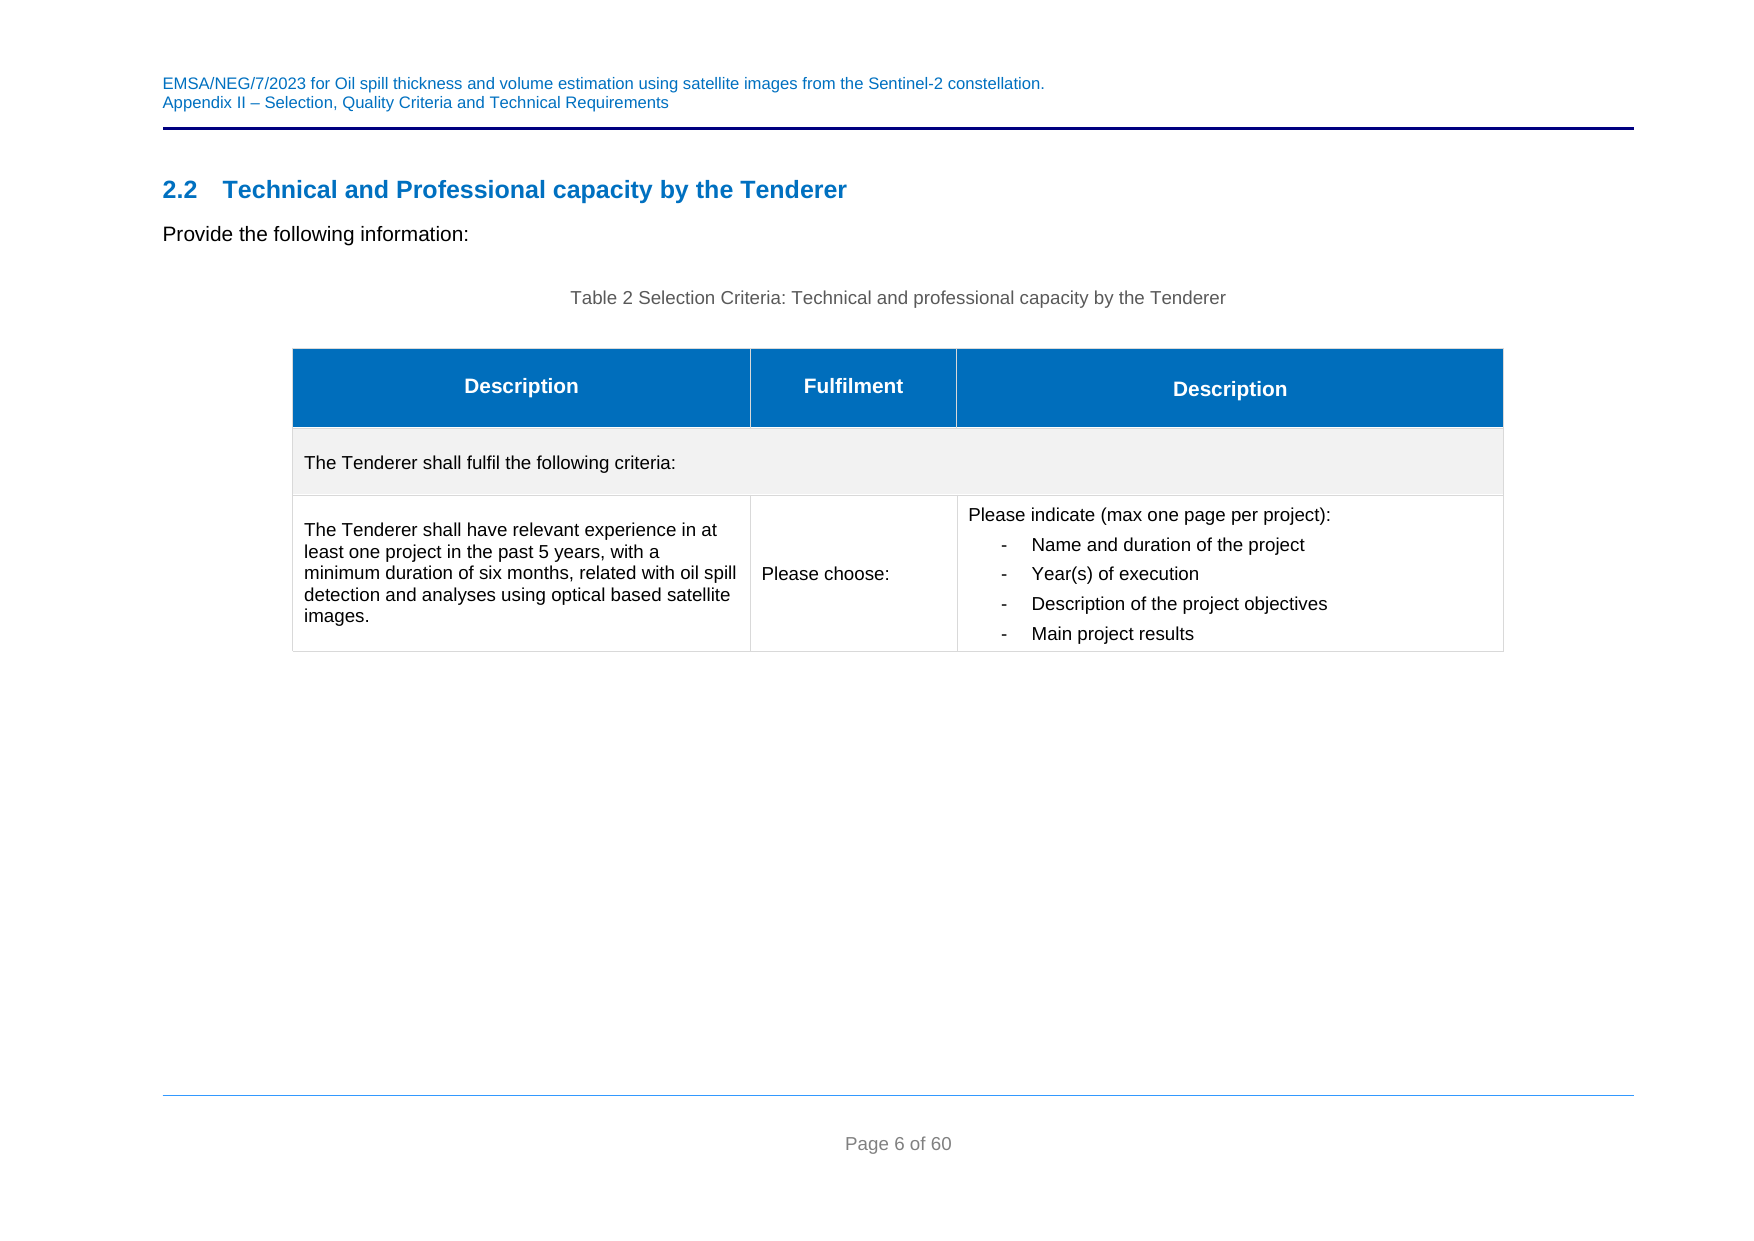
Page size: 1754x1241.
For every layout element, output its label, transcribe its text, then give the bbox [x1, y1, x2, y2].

table_header Fulfilment [751, 349, 956, 427]
subtitle Technical and Professional capacity by the Tenderer [162, 175, 1634, 204]
table_cell [751, 496, 957, 651]
table_header Description [293, 349, 750, 427]
table_cell The Tenderer shall fulfil the following criteria: [293, 429, 1503, 494]
table_cell Please indicate (max one page per project): Name and duration of the project Year(s) of execution Description of the project objectives Main project results [958, 496, 1503, 651]
text Provide the following information: [162, 222, 1634, 246]
table_header Description [957, 349, 1503, 427]
text Table 2 Selection Criteria: Technical and professional capacity by the Tenderer [162, 286, 1634, 308]
table_cell The Tenderer shall have relevant experience in at least one project in the past 5 years, with a minimum duration of six months, related with oil spill detection and analyses using optical based satellite images. [293, 496, 750, 651]
